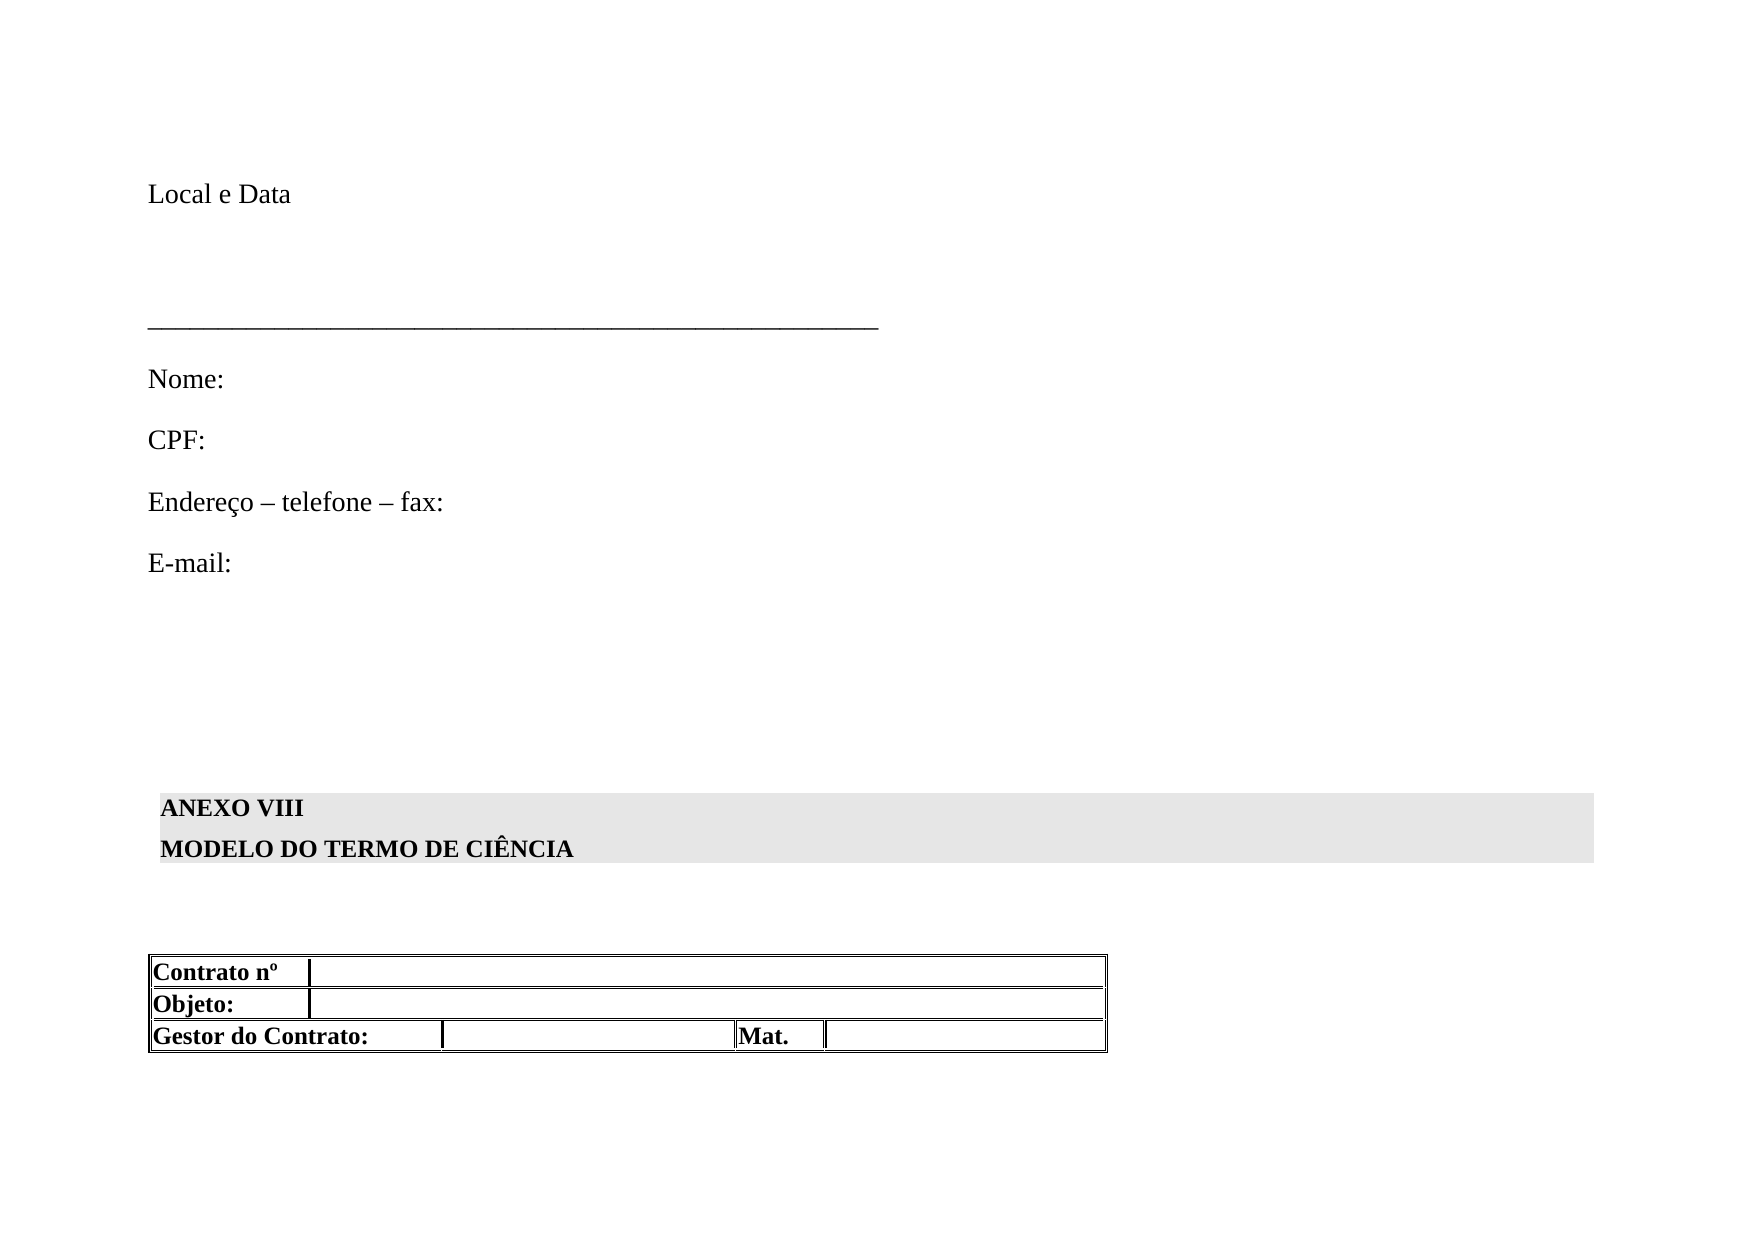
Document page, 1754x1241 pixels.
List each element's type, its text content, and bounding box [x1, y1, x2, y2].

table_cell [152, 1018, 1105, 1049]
text CPF: [148, 423, 1606, 456]
text E-mail: [148, 547, 1606, 579]
text ____________________________________________________ [148, 300, 1606, 333]
text Nome: [148, 362, 1606, 394]
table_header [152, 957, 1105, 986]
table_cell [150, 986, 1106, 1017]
text ANEXO VIII [160, 793, 1594, 822]
text MODELO DO TERMO DE CIÊNCIA [160, 834, 1594, 863]
text Local e Data [148, 177, 1606, 209]
text Endereço – telefone – fax: [148, 485, 1606, 517]
